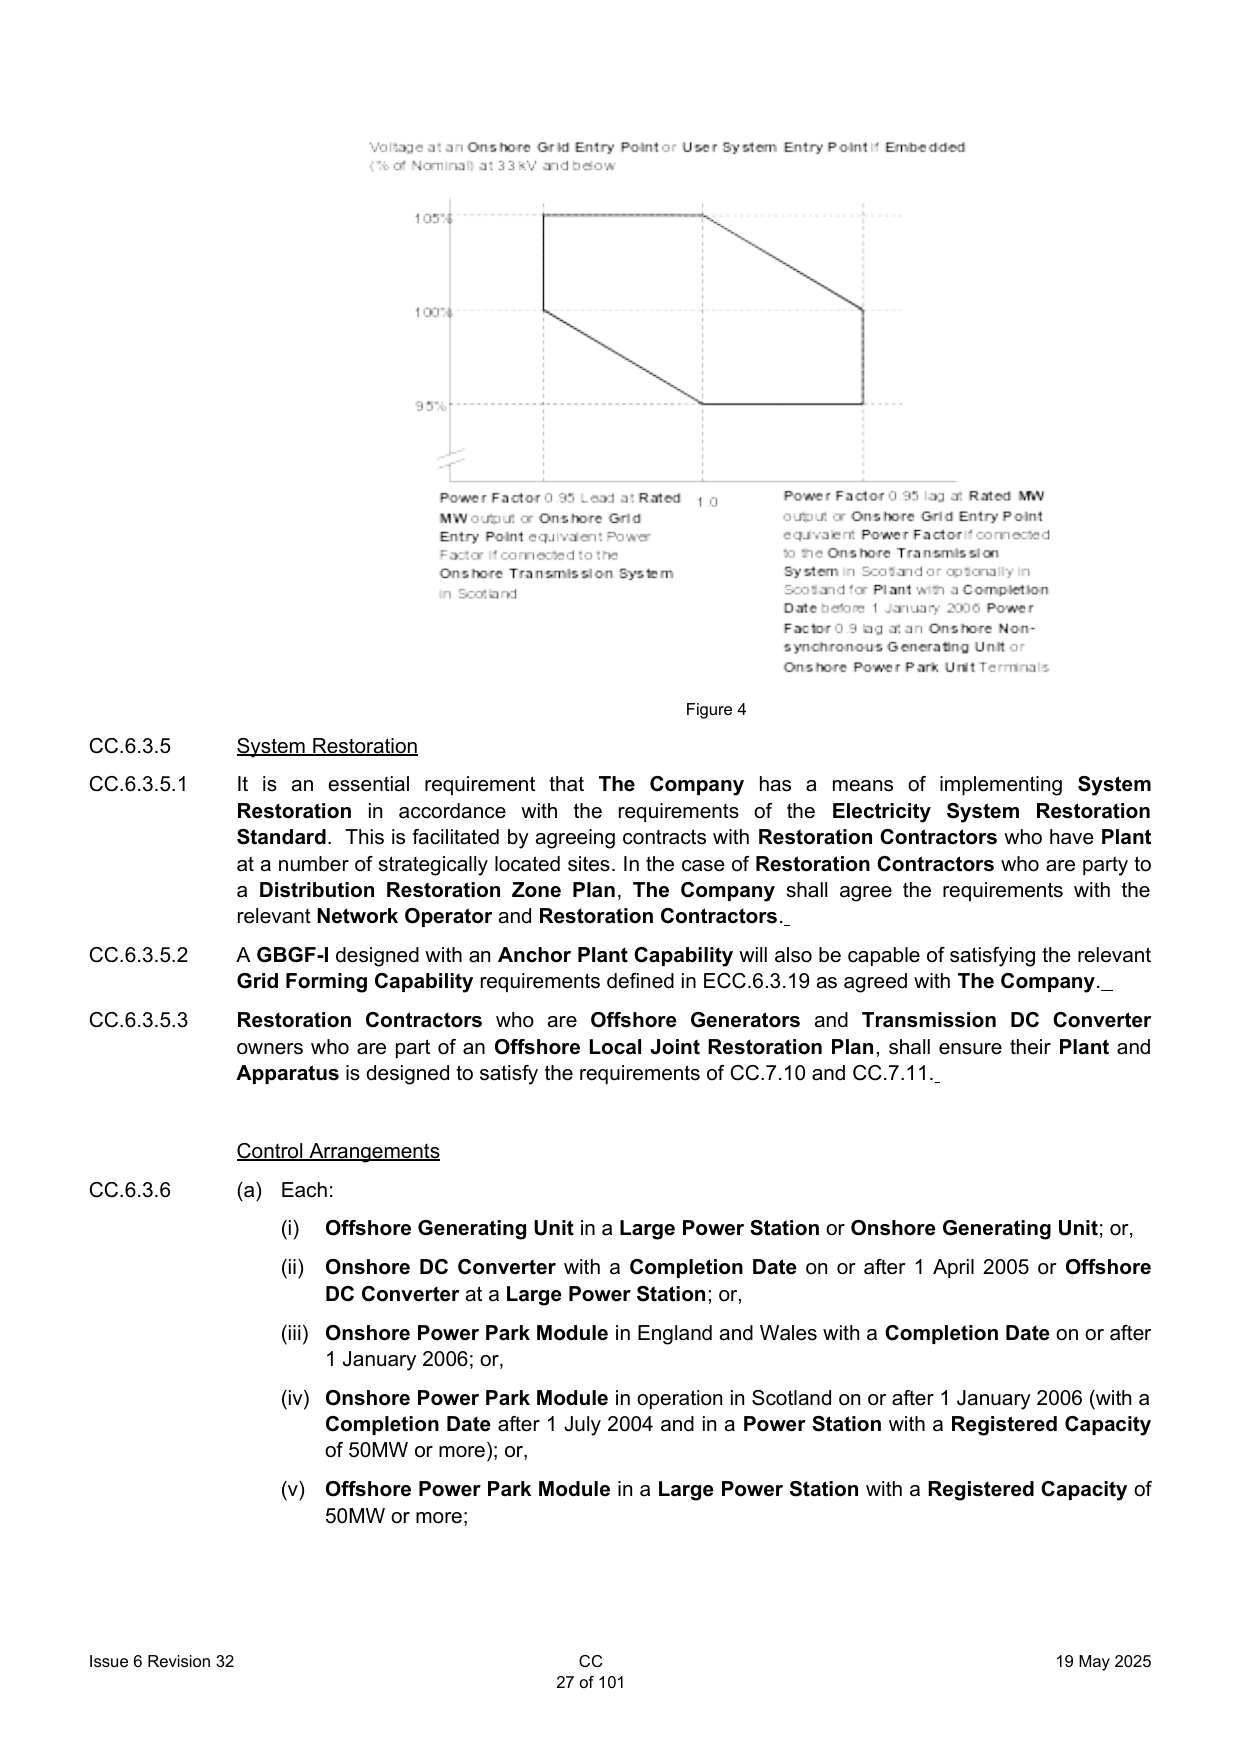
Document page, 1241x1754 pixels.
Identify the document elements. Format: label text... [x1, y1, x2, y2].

text Control Arrangements [89, 1138, 1152, 1162]
text CC.6.3.6 (a) Each: [89, 1177, 1152, 1201]
text (v) Offshore Power Park Module in a Large Power Station with a Registered Capacity of 50MW or more; [281, 1477, 1152, 1527]
text Figure 4 [281, 700, 1152, 719]
text CC.6.3.5.3 Restoration Contractors who are Offshore Generators and Transmission DC Converter owners who are part of an Offshore Local Joint Restoration Plan, shall ensure their Plant and Apparatus is designed to satisfy the requirements of CC.7.10 and CC.7.11. [89, 1008, 1152, 1085]
text (iv) Onshore Power Park Module in operation in Scotland on or after 1 January 2006 (with a Completion Date after 1 July 2004 and in a Power Station with a Registered Capacity of 50MW or more); or, [281, 1386, 1152, 1462]
text CC.6.3.5 System Restoration [89, 733, 1152, 757]
text (ii) Onshore DC Converter with a Completion Date on or after 1 April 2005 or Offshore DC Converter at a Large Power Station; or, [281, 1255, 1152, 1305]
text (iii) Onshore Power Park Module in England and Wales with a Completion Date on or after 1 January 2006; or, [281, 1320, 1152, 1371]
text (i) Offshore Generating Unit in a Large Power Station or Onshore Generating Unit; or, [281, 1216, 1152, 1240]
text CC.6.3.5.1 It is an essential requirement that The Company has a means of implementing System Restoration in accordance with the requirements of the Electricity System Restoration Standard. This is facilitated by agreeing contracts with Restoration Contractors who have Plant at a number of strategically located sites. In the case of Restoration Contractors who are party to a Distribution Restoration Zone Plan, The Company shall agree the requirements with the relevant Network Operator and Restoration Contractors. [89, 772, 1152, 928]
text CC.6.3.5.2 A GBGF-I designed with an Anchor Plant Capability will also be capable of satisfying the relevant Grid Forming Capability requirements defined in ECC.6.3.19 as agreed with The Company. [89, 943, 1152, 993]
